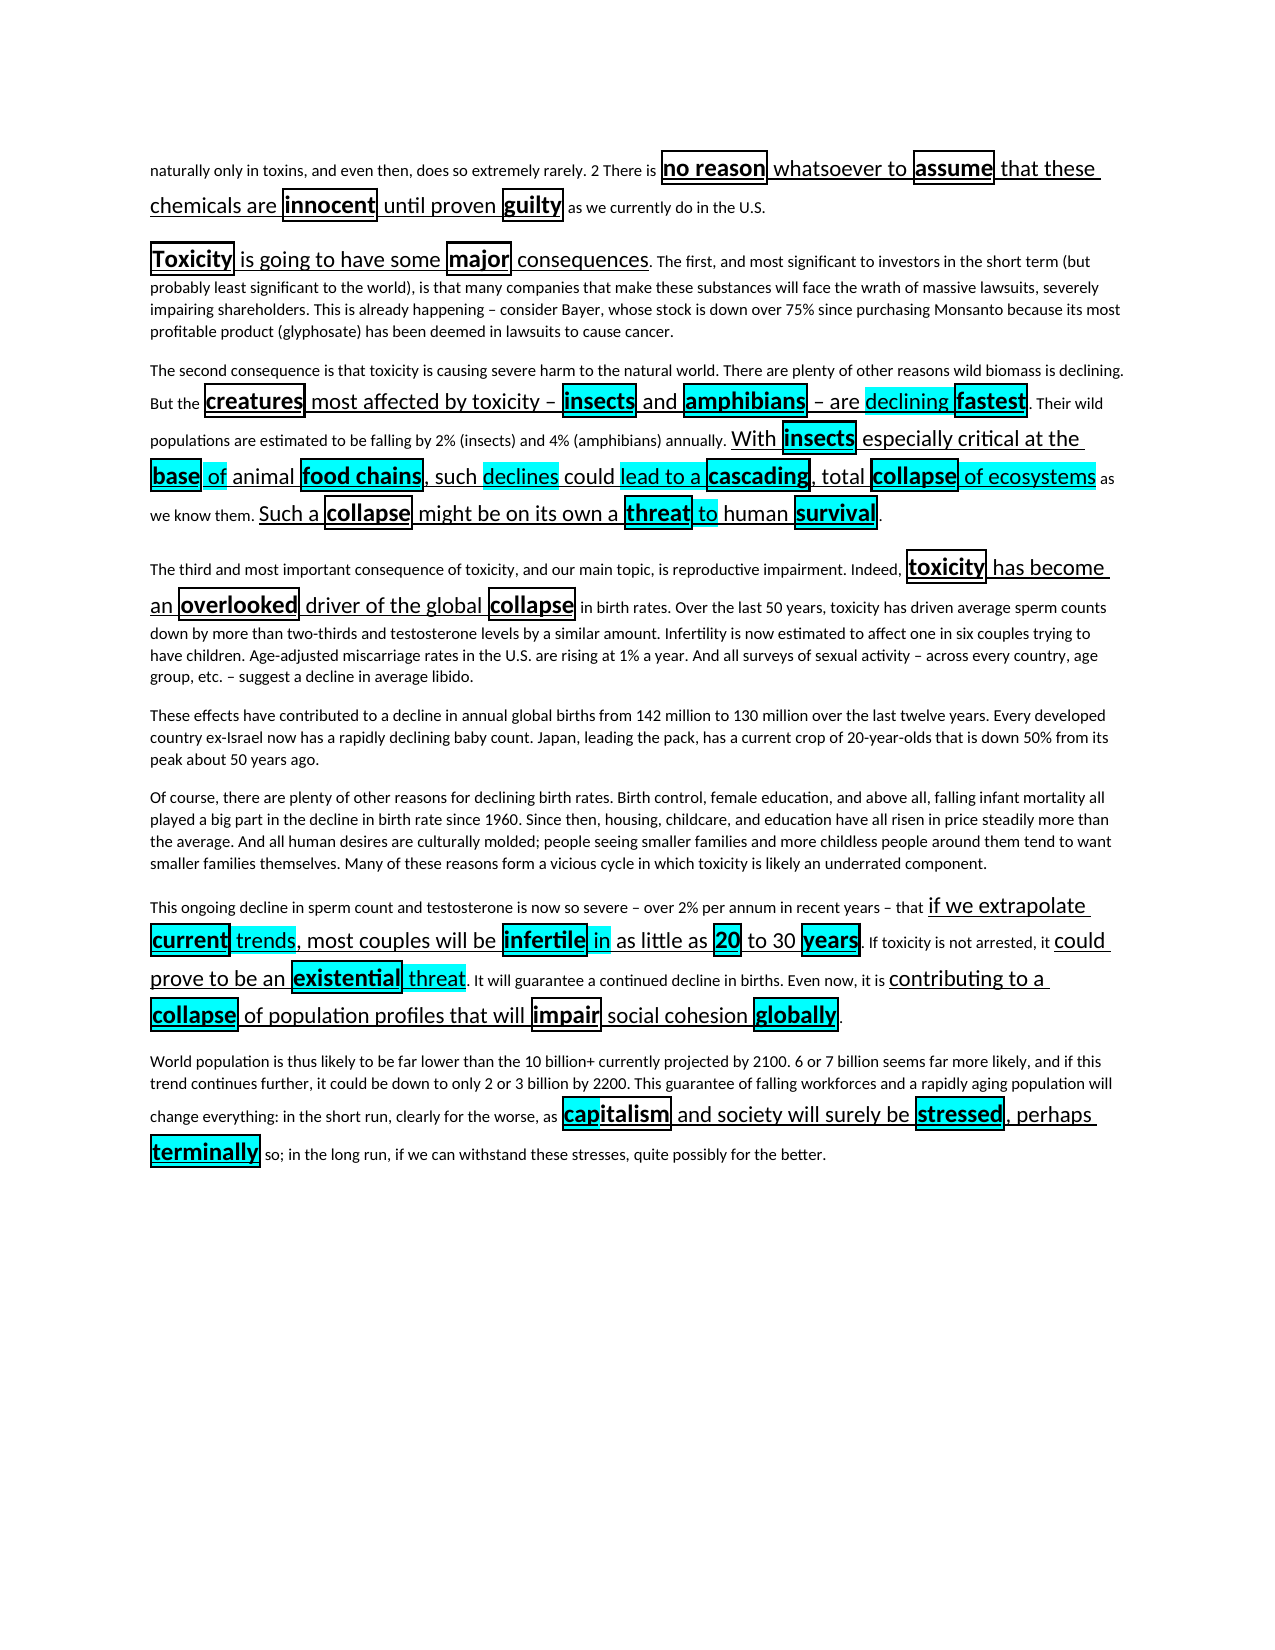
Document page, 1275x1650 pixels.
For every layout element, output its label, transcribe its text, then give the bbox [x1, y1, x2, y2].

text These effects have contributed to a decline in annual global births from 142 million to 130 million over the last twelve years. Every developed country ex-Israel now has a rapidly declining baby count. Japan, leading the pack, has a current crop of 20-year-olds that is down 50% from its peak about 50 years ago. [150, 705, 1125, 769]
text Toxicity is going to have some major consequences. The first, and most significant to investors in the short term (but probably least significant to the world), is that many companies that make these substances will face the wrath of massive lawsuits, severely impairing shareholders. This is already happening – consider Bayer, whose stock is down over 75% since purchasing Monsanto because its most profitable product (glyphosate) has been deemed in lawsuits to cause cancer. [150, 241, 1125, 342]
text Of course, there are plenty of other reasons for declining birth rates. Birth control, female education, and above all, falling infant mortality all played a big part in the decline in birth rate since 1960. Since then, housing, childcare, and education have all risen in price steadily more than the average. And all human desires are culturally molded; people seeing smaller families and more childless people around them tend to want smaller families themselves. Many of these reasons form a vicious cycle in which toxicity is likely an underrated component. [150, 787, 1125, 873]
text The third and most important consequence of toxicity, and our main topic, is reproductive impairment. Indeed, toxicity has become an overlooked driver of the global collapse in birth rates. Over the last 50 years, toxicity has driven average sperm counts down by more than two-thirds and testosterone levels by a similar amount. Infertility is now estimated to affect one in six couples trying to have children. Age-adjusted miscarriage rates in the U.S. are rising at 1% a year. And all surveys of sexual activity – across every country, age group, etc. – suggest a decline in average libido. [150, 549, 1125, 687]
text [150, 150, 1125, 222]
text World population is thus likely to be far lower than the 10 billion+ currently projected by 2100. 6 or 7 billion seems far more likely, and if this trend continues further, it could be down to only 2 or 3 billion by 2200. This guarantee of falling workforces and a rapidly aging population will change everything: in the short run, clearly for the worse, as capitalism and society will surely be stressed, perhaps terminally so; in the long run, if we can withstand these stresses, quite possibly for the better. [150, 1051, 1125, 1168]
text The second consequence is that toxicity is causing severe harm to the natural world. There are plenty of other reasons wild biomass is declining. But the creatures most affected by toxicity – insects and amphibians – are declining fastest. Their wild populations are estimated to be falling by 2% (insects) and 4% (amphibians) annually. With insects especially critical at the base of animal food chains, such declines could lead to a cascading, total collapse of ecosystems as we know them. Such a collapse might be on its own a threat to human survival. [150, 360, 1125, 530]
text This ongoing decline in sperm count and testosterone is now so severe – over 2% per annum in recent years – that if we extrapolate current trends, most couples will be infertile in as little as 20 to 30 years. If toxicity is not arrested, it could prove to be an existential threat. It will guarantee a continued decline in births. Even now, it is contributing to a collapse of population profiles that will impair social cohesion globally. [150, 892, 1125, 1032]
